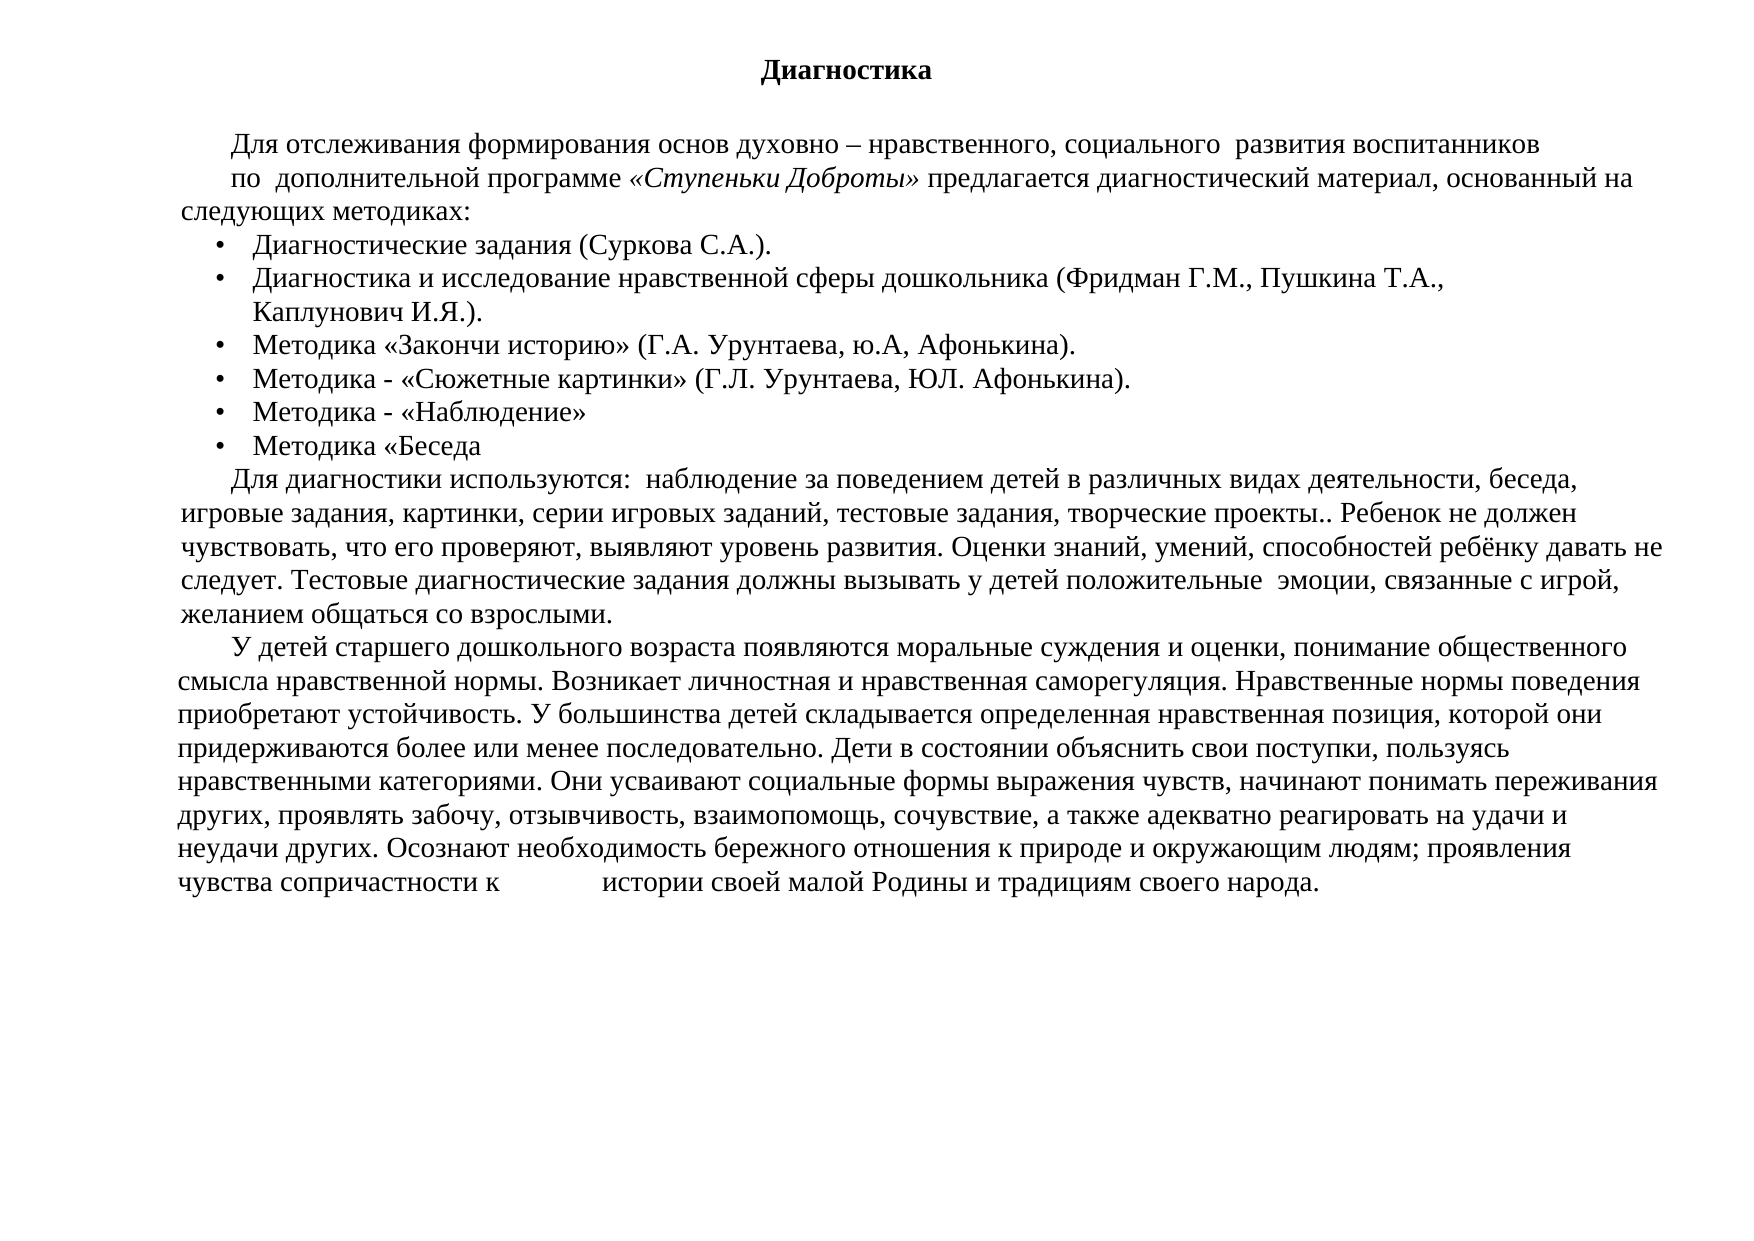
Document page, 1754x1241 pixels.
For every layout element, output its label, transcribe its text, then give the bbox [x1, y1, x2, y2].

list Методика «Закончи историю» (Г.А. Урунтаева, ю.А, Афонькина). [215, 327, 1665, 361]
text Для отслеживания формирования основ духовно – нравственного, социального развития воспитанников [181, 126, 1665, 160]
list Каплунович И.Я.). [252, 294, 1665, 327]
list Методика - «Наблюдение» [215, 394, 1665, 428]
list Диагностические задания (Суркова С.А.). [215, 227, 1665, 260]
text Диагностика [177, 52, 1442, 85]
text У детей старшего дошкольного возраста появляются моральные суждения и оценки, понимание общественного смысла нравственной нормы. Возникает личностная и нравственная саморегуляция. Нравственные нормы поведения приобретают устойчивость. У большинства детей складывается определенная нравственная позиция, которой они придерживаются более или менее последовательно. Дети в состоянии объяснить свои поступки, пользуясь нравственными категориями. Они усваивают социальные формы выражения чувств, начинают понимать переживания других, проявлять забочу, отзывчивость, взаимопомощь, сочувствие, а также адекватно реагировать на удачи и неудачи других. Осознают необходимость бережного отношения к природе и окружающим людям; проявления чувства сопричастности к истории своей малой Родины и традициям своего народа. [177, 629, 1665, 898]
list Методика «Беседа [215, 428, 1665, 462]
text Для диагностики используются: наблюдение за поведением детей в различных видах деятельности, беседа, игровые задания, картинки, серии игровых заданий, тестовые задания, творческие проекты.. Ребенок не должен чувствовать, что его проверяют, выявляют уровень развития. Оценки знаний, умений, способностей ребёнку давать не следует. Тестовые диагностические задания должны вызывать у детей положительные эмоции, связанные с игрой, желанием общаться со взрослыми. [181, 462, 1665, 629]
list Методика - «Сюжетные картинки» (Г.Л. Урунтаева, ЮЛ. Афонькина). [215, 361, 1665, 394]
list Диагностика и исследование нравственной сферы дошкольника (Фридман Г.М., Пушкина Т.А., [215, 260, 1665, 294]
text по дополнительной программе «Ступеньки Доброты» предлагается диагностический материал, основанный на следующих методиках: [181, 160, 1665, 227]
